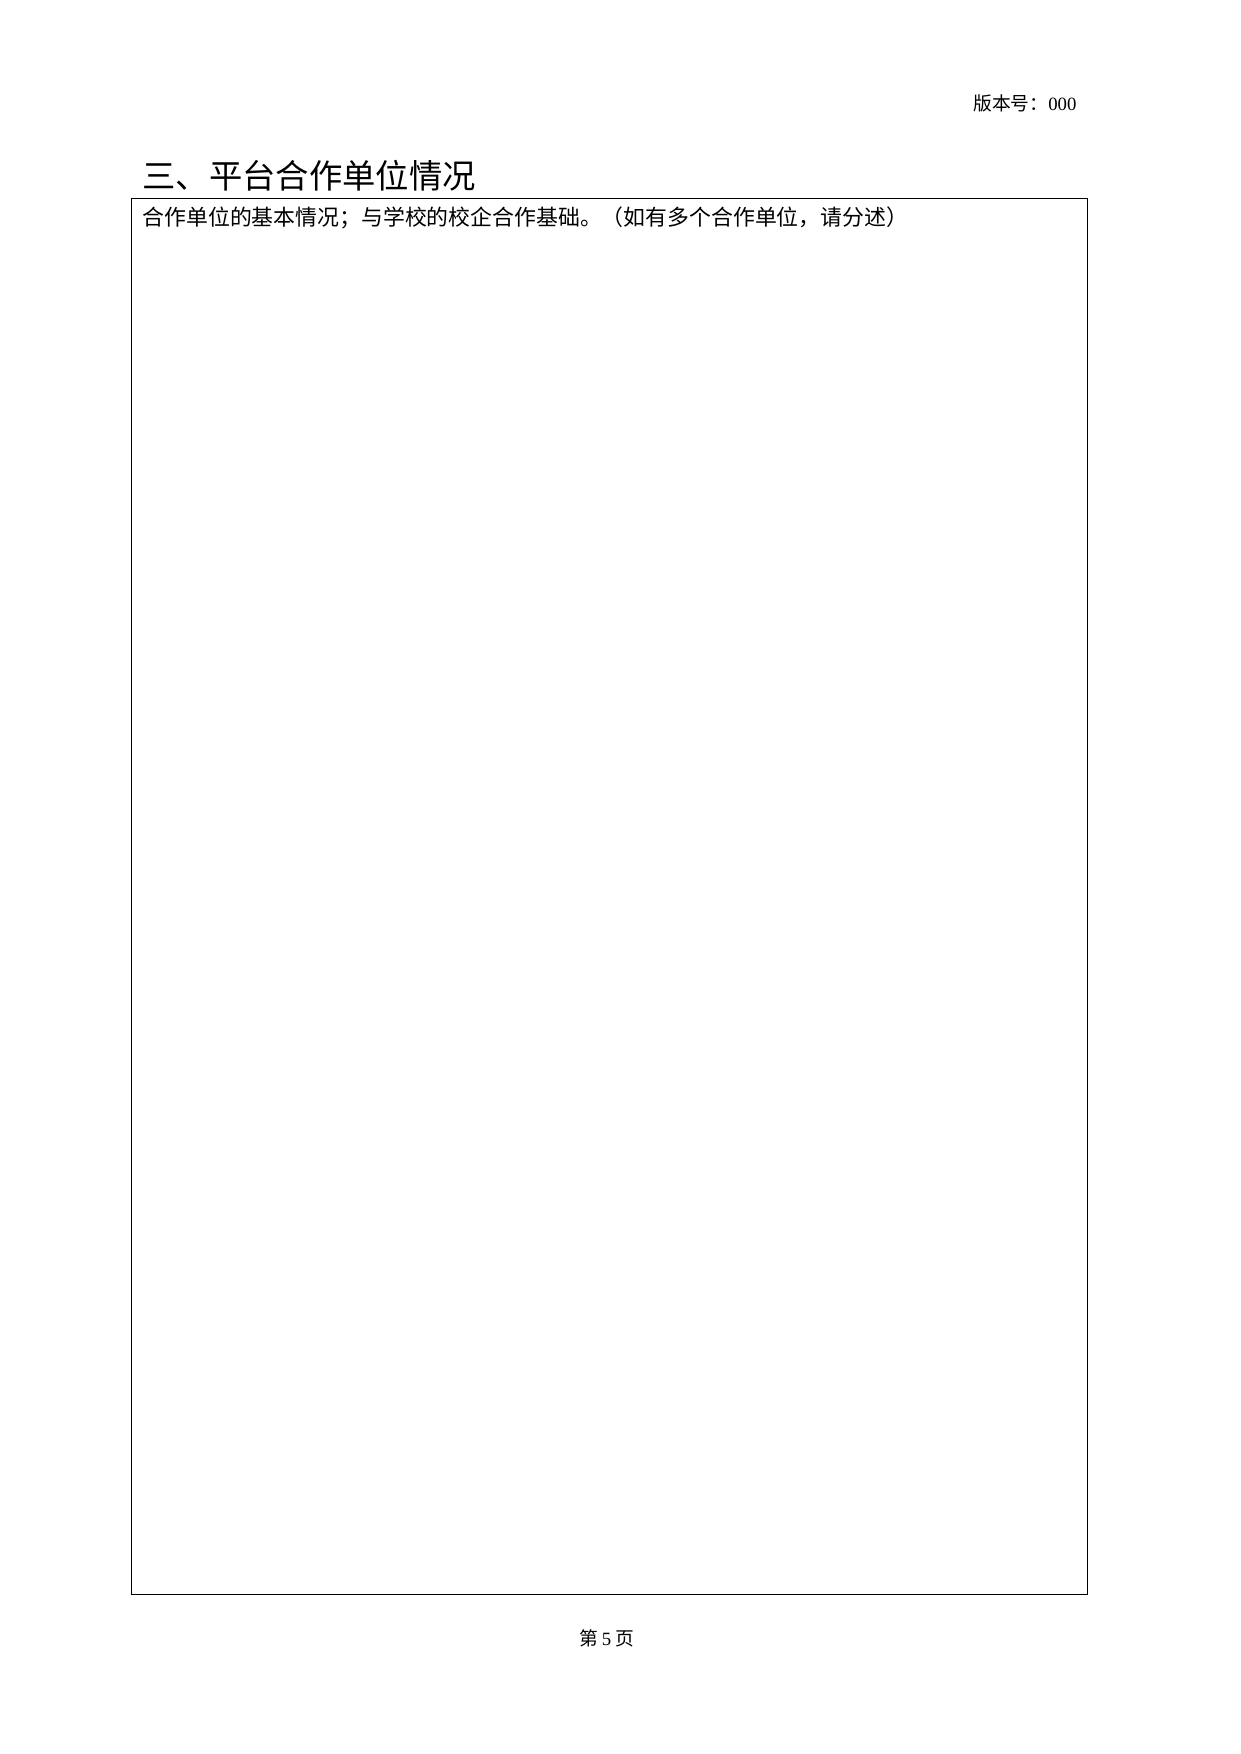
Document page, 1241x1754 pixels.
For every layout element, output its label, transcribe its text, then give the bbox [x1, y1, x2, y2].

text 三、平台合作单位情况 [142, 150, 1076, 198]
table_header 合作单位的基本情况；与学校的校企合作基础。（如有多个合作单位，请分述） [132, 199, 1087, 1594]
